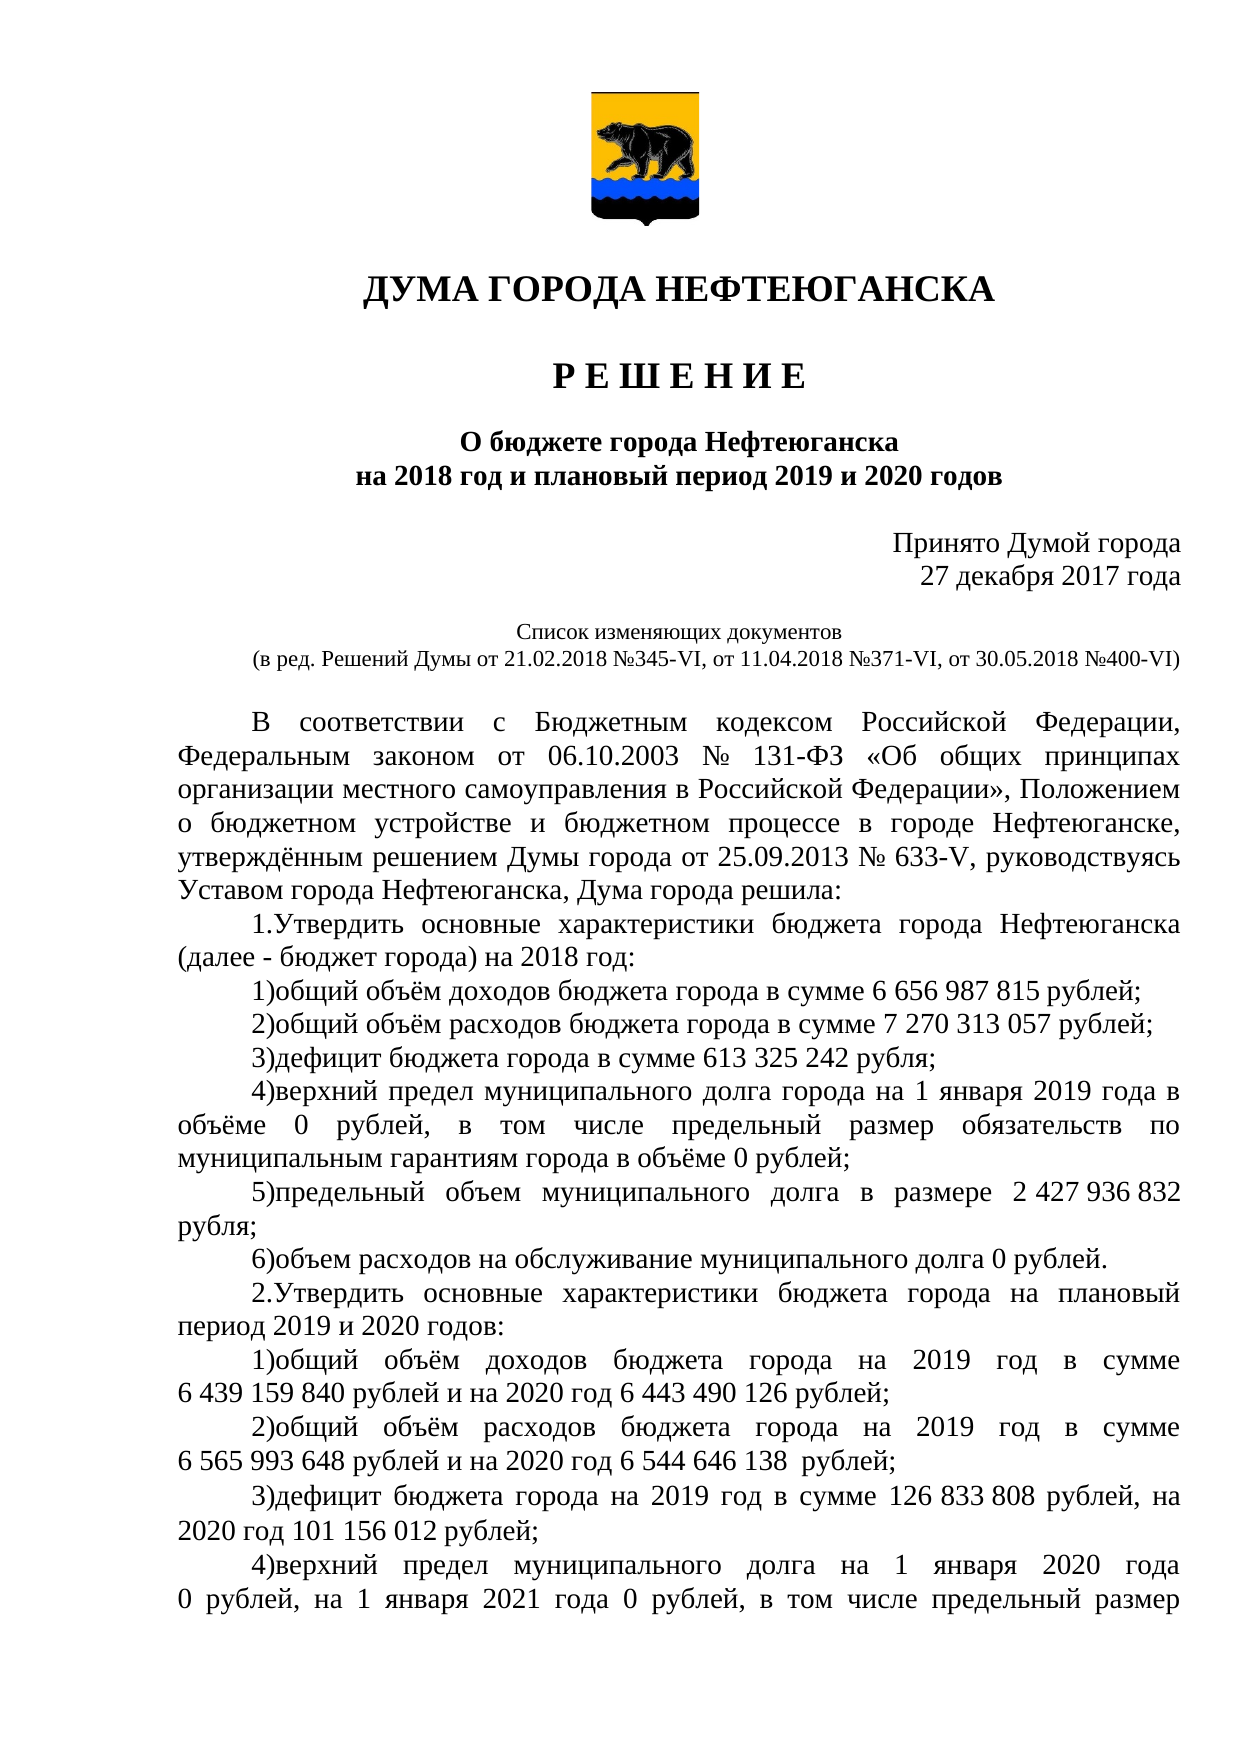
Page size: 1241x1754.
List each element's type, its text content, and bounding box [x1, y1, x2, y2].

text 1.Утвердить основные характеристики бюджета города Нефтеюганска (далее - бюджет города) на 2018 год: [177, 906, 1181, 973]
text О бюджете города Нефтеюганска [177, 424, 1181, 458]
text 1)общий объём доходов бюджета города на 2019 год в сумме 6 439 159 840 рублей и на 2020 год 6 443 490 126 рублей; [177, 1342, 1181, 1409]
text 1)общий объём доходов бюджета города в сумме 6 656 987 815 рублей; [177, 973, 1181, 1006]
text ДУМА ГОРОДА НЕФТЕЮГАНСКА [177, 267, 1181, 310]
text 5)предельный объем муниципального долга в размере 2 427 936 832 рубля; [177, 1174, 1181, 1241]
text 27 декабря 2017 года [177, 558, 1181, 592]
text 3)дефицит бюджета города на 2019 год в сумме 126 833 808 рублей, на 2020 год 101 156 012 рублей; [177, 1478, 1181, 1547]
text Р Е Ш Е Н И Е [177, 353, 1181, 396]
text (в ред. Решений Думы от 21.02.2018 №345-VI, от 11.04.2018 №371-VI, от 30.05.2018 №400-VI) [177, 644, 1181, 671]
text В соответствии с Бюджетным кодексом Российской Федерации, Федеральным законом от 06.10.2003 № 131-ФЗ «Об общих принципах организации местного самоуправления в Российской Федерации», Положением о бюджетном устройстве и бюджетном процессе в городе Нефтеюганске, утверждённым решением Думы города от 25.09.2013 № 633-V, руководствуясь Уставом города Нефтеюганска, Дума города решила: [177, 704, 1181, 906]
text на 2018 год и плановый период 2019 и 2020 годов [177, 458, 1181, 491]
text 2.Утвердить основные характеристики бюджета города на плановый период 2019 и 2020 годов: [177, 1275, 1181, 1342]
text 6)объем расходов на обслуживание муниципального долга 0 рублей. [177, 1241, 1181, 1275]
text 3)дефицит бюджета города в сумме 613 325 242 рубля; [177, 1040, 1181, 1073]
text 4)верхний предел муниципального долга города на 1 января 2019 года в объёме 0 рублей, в том числе предельный размер обязательств по муниципальным гарантиям города в объёме 0 рублей; [177, 1073, 1181, 1174]
text Список изменяющих документов [177, 618, 1181, 644]
picture [589, 92, 699, 224]
text 2)общий объём расходов бюджета города в сумме 7 270 313 057 рублей; [177, 1006, 1181, 1040]
text 2)общий объём расходов бюджета города на 2019 год в сумме 6 565 993 648 рублей и на 2020 год 6 544 646 138 рублей; [177, 1409, 1181, 1478]
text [177, 1547, 1181, 1614]
text Принято Думой города [177, 525, 1181, 558]
